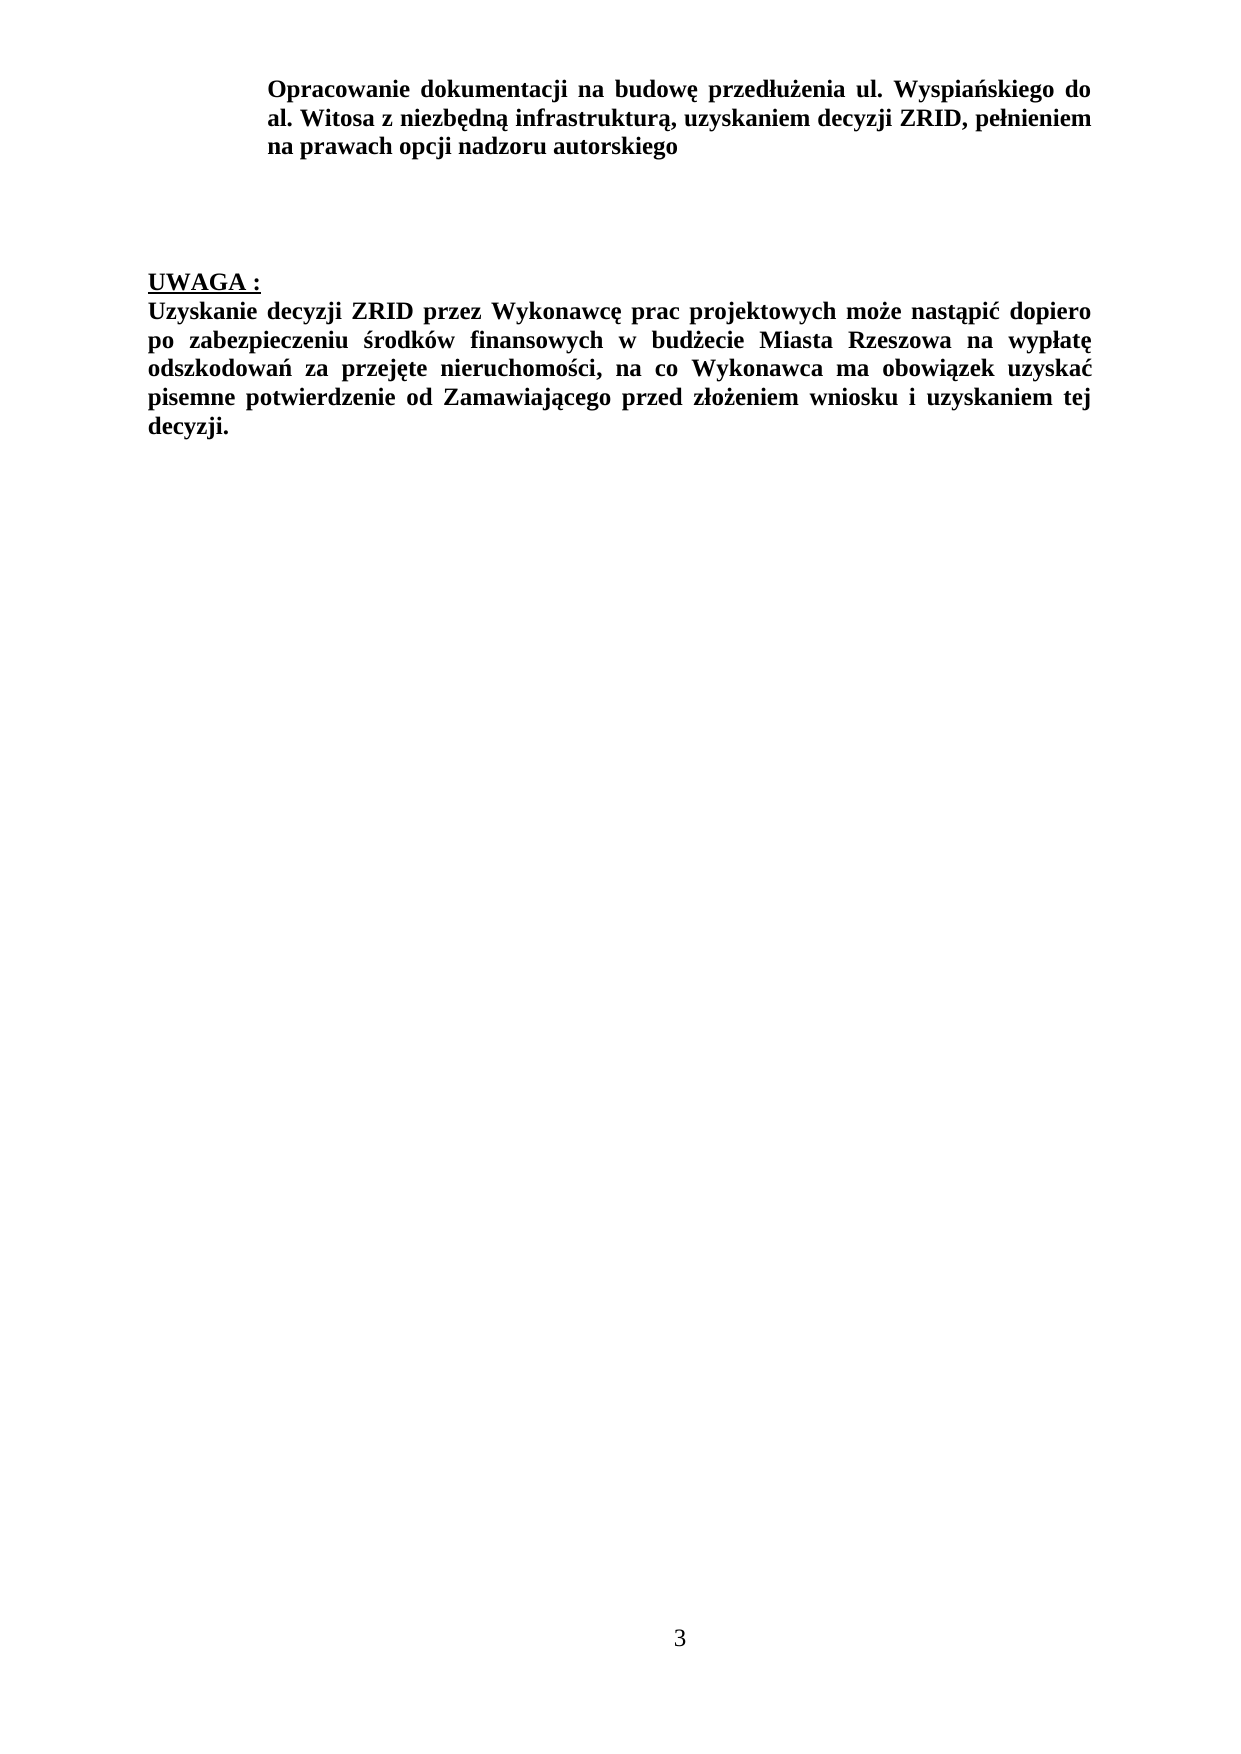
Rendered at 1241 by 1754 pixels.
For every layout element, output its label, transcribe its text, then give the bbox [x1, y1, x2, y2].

list Uzyskanie decyzji ZRID przez Wykonawcę prac projektowych może nastąpić dopiero po zabezpieczeniu środków finansowych w budżecie Miasta Rzeszowa na wypłatę odszkodowań za przejęte nieruchomości, na co Wykonawca ma obowiązek uzyskać pisemne potwierdzenie od Zamawiającego przed złożeniem wniosku i uzyskaniem tej decyzji. [148, 296, 1092, 440]
list UWAGA : [148, 267, 1092, 296]
